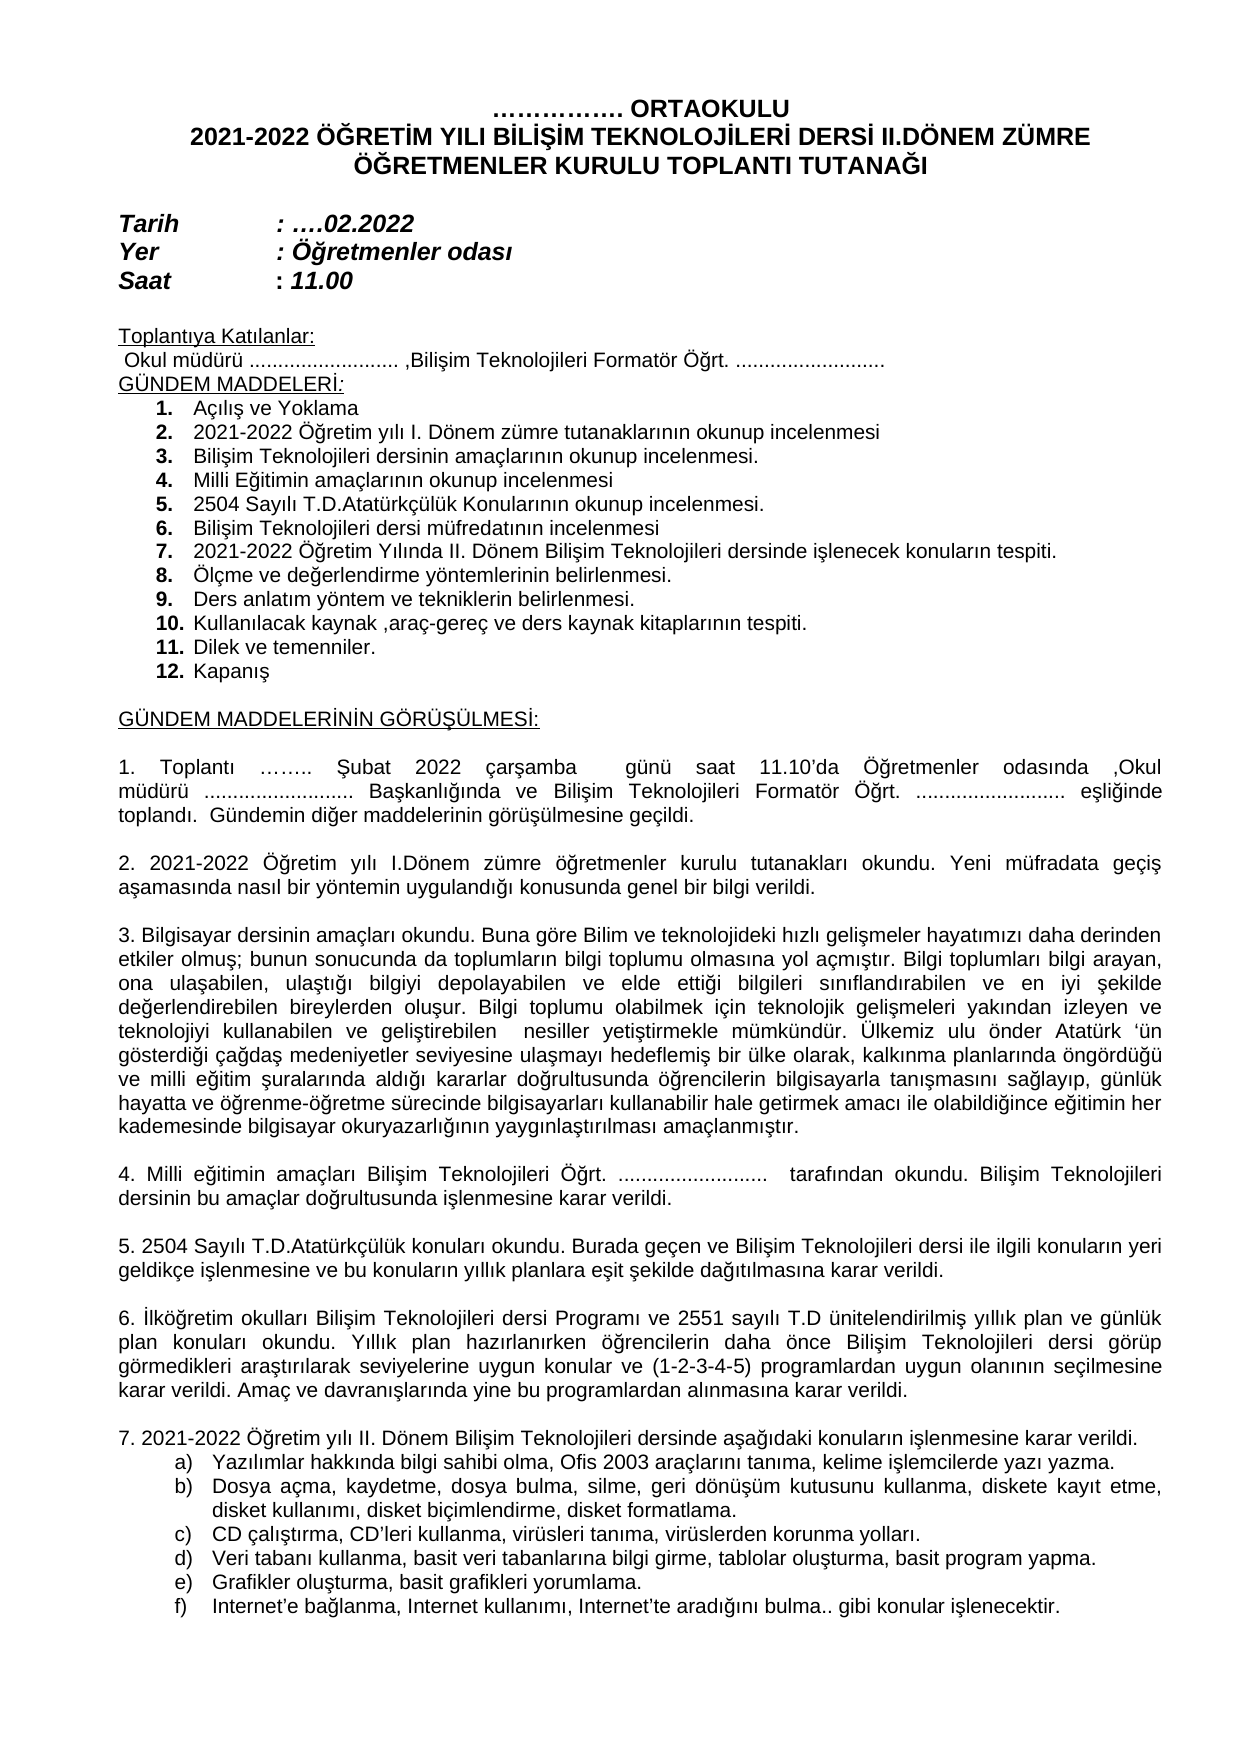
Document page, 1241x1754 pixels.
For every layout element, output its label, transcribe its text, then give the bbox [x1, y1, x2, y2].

list Kapanış [156, 659, 1163, 683]
text Yer : Öğretmenler odası [118, 237, 1163, 266]
list Grafikler oluşturma, basit grafikleri yorumlama. [174, 1569, 1163, 1593]
text 3. Bilgisayar dersinin amaçları okundu. Buna göre Bilim ve teknolojideki hızlı gelişmeler hayatımızı daha derinden etkiler olmuş; bunun sonucunda da toplumların bilgi toplumu olmasına yol açmıştır. Bilgi toplumları bilgi arayan, ona ulaşabilen, ulaştığı bilgiyi depolayabilen ve elde ettiği bilgileri sınıflandırabilen ve en iyi şekilde değerlendirebilen bireylerden oluşur. Bilgi toplumu olabilmek için teknolojik gelişmeleri yakından izleyen ve teknolojiyi kullanabilen ve geliştirebilen nesiller yetiştirmekle mümkündür. Ülkemiz ulu önder Atatürk ‘ün gösterdiği çağdaş medeniyetler seviyesine ulaşmayı hedeflemiş bir ülke olarak, kalkınma planlarında öngördüğü ve milli eğitim şuralarında aldığı kararlar doğrultusunda öğrencilerin bilgisayarla tanışmasını sağlayıp, günlük hayatta ve öğrenme-öğretme sürecinde bilgisayarları kullanabilir hale getirmek amacı ile olabildiğince eğitimin her kademesinde bilgisayar okuryazarlığının yaygınlaştırılması amaçlanmıştır. [118, 923, 1163, 1138]
list Veri tabanı kullanma, basit veri tabanlarına bilgi girme, tablolar oluşturma, basit program yapma. [174, 1546, 1163, 1569]
list Internet’e bağlanma, Internet kullanımı, Internet’te aradığını bulma.. gibi konular işlenecektir. [174, 1593, 1163, 1617]
text 4. Milli eğitimin amaçları Bilişim Teknolojileri Öğrt. .......................... tarafından okundu. Bilişim Teknolojileri dersinin bu amaçlar doğrultusunda işlenmesine karar verildi. [118, 1162, 1163, 1210]
text 1. Toplantı …….. Şubat 2022 çarşamba günü saat 11.10’da Öğretmenler odasında ,Okul müdürü .......................... Başkanlığında ve Bilişim Teknolojileri Formatör Öğrt. .......................... eşliğinde toplandı. Gündemin diğer maddelerinin görüşülmesine geçildi. [118, 755, 1163, 827]
list Açılış ve Yoklama [156, 396, 1163, 419]
text GÜNDEM MADDELERİNİN GÖRÜŞÜLMESİ: [118, 707, 1163, 731]
text 2. 2021-2022 Öğretim yılı I.Dönem zümre öğretmenler kurulu tutanakları okundu. Yeni müfradata geçiş aşamasında nasıl bir yöntemin uygulandığı konusunda genel bir bilgi verildi. [118, 851, 1163, 899]
text Okul müdürü .......................... ,Bilişim Teknolojileri Formatör Öğrt. .......................... [118, 348, 1163, 372]
list Ders anlatım yöntem ve tekniklerin belirlenmesi. [156, 587, 1163, 611]
list Bilişim Teknolojileri dersi müfredatının incelenmesi [156, 515, 1163, 539]
list 2021-2022 Öğretim yılı I. Dönem zümre tutanaklarının okunup incelenmesi [156, 419, 1163, 443]
list Kullanılacak kaynak ,araç-gereç ve ders kaynak kitaplarının tespiti. [156, 611, 1163, 635]
text Tarih : ….02.2022 [118, 209, 1163, 237]
list CD çalıştırma, CD’leri kullanma, virüsleri tanıma, virüslerden korunma yolları. [174, 1522, 1163, 1546]
list Bilişim Teknolojileri dersinin amaçlarının okunup incelenmesi. [156, 443, 1163, 467]
text Saat : 11.00 [118, 266, 1163, 295]
text GÜNDEM MADDELERİ: [118, 372, 1163, 396]
list Dilek ve temenniler. [156, 635, 1163, 659]
list Milli Eğitimin amaçlarının okunup incelenmesi [156, 467, 1163, 491]
list Ölçme ve değerlendirme yöntemlerinin belirlenmesi. [156, 563, 1163, 587]
text Toplantıya Katılanlar: [118, 324, 1163, 348]
list Dosya açma, kaydetme, dosya bulma, silme, geri dönüşüm kutusunu kullanma, diskete kayıt etme, disket kullanımı, disket biçimlendirme, disket formatlama. [174, 1474, 1163, 1522]
text 6. İlköğretim okulları Bilişim Teknolojileri dersi Programı ve 2551 sayılı T.D ünitelendirilmiş yıllık plan ve günlük plan konuları okundu. Yıllık plan hazırlanırken öğrencilerin daha önce Bilişim Teknolojileri dersi görüp görmedikleri araştırılarak seviyelerine uygun konular ve (1-2-3-4-5) programlardan uygun olanının seçilmesine karar verildi. Amaç ve davranışlarında yine bu programlardan alınmasına karar verildi. [118, 1306, 1163, 1402]
list Yazılımlar hakkında bilgi sahibi olma, Ofis 2003 araçlarını tanıma, kelime işlemcilerde yazı yazma. [174, 1450, 1163, 1474]
text 2021-2022 ÖĞRETİM YILI BİLİŞİM TEKNOLOJİLERİ DERSİ II.DÖNEM ZÜMRE ÖĞRETMENLER KURULU TOPLANTI TUTANAĞI [118, 122, 1163, 180]
list 2021-2022 Öğretim Yılında II. Dönem Bilişim Teknolojileri dersinde işlenecek konuların tespiti. [156, 539, 1163, 563]
text ……………. ORTAOKULU [118, 94, 1163, 122]
list 2504 Sayılı T.D.Atatürkçülük Konularının okunup incelenmesi. [156, 491, 1163, 515]
text 7. 2021-2022 Öğretim yılı II. Dönem Bilişim Teknolojileri dersinde aşağıdaki konuların işlenmesine karar verildi. [118, 1426, 1163, 1450]
text 5. 2504 Sayılı T.D.Atatürkçülük konuları okundu. Burada geçen ve Bilişim Teknolojileri dersi ile ilgili konuların yeri geldikçe işlenmesine ve bu konuların yıllık planlara eşit şekilde dağıtılmasına karar verildi. [118, 1234, 1163, 1282]
